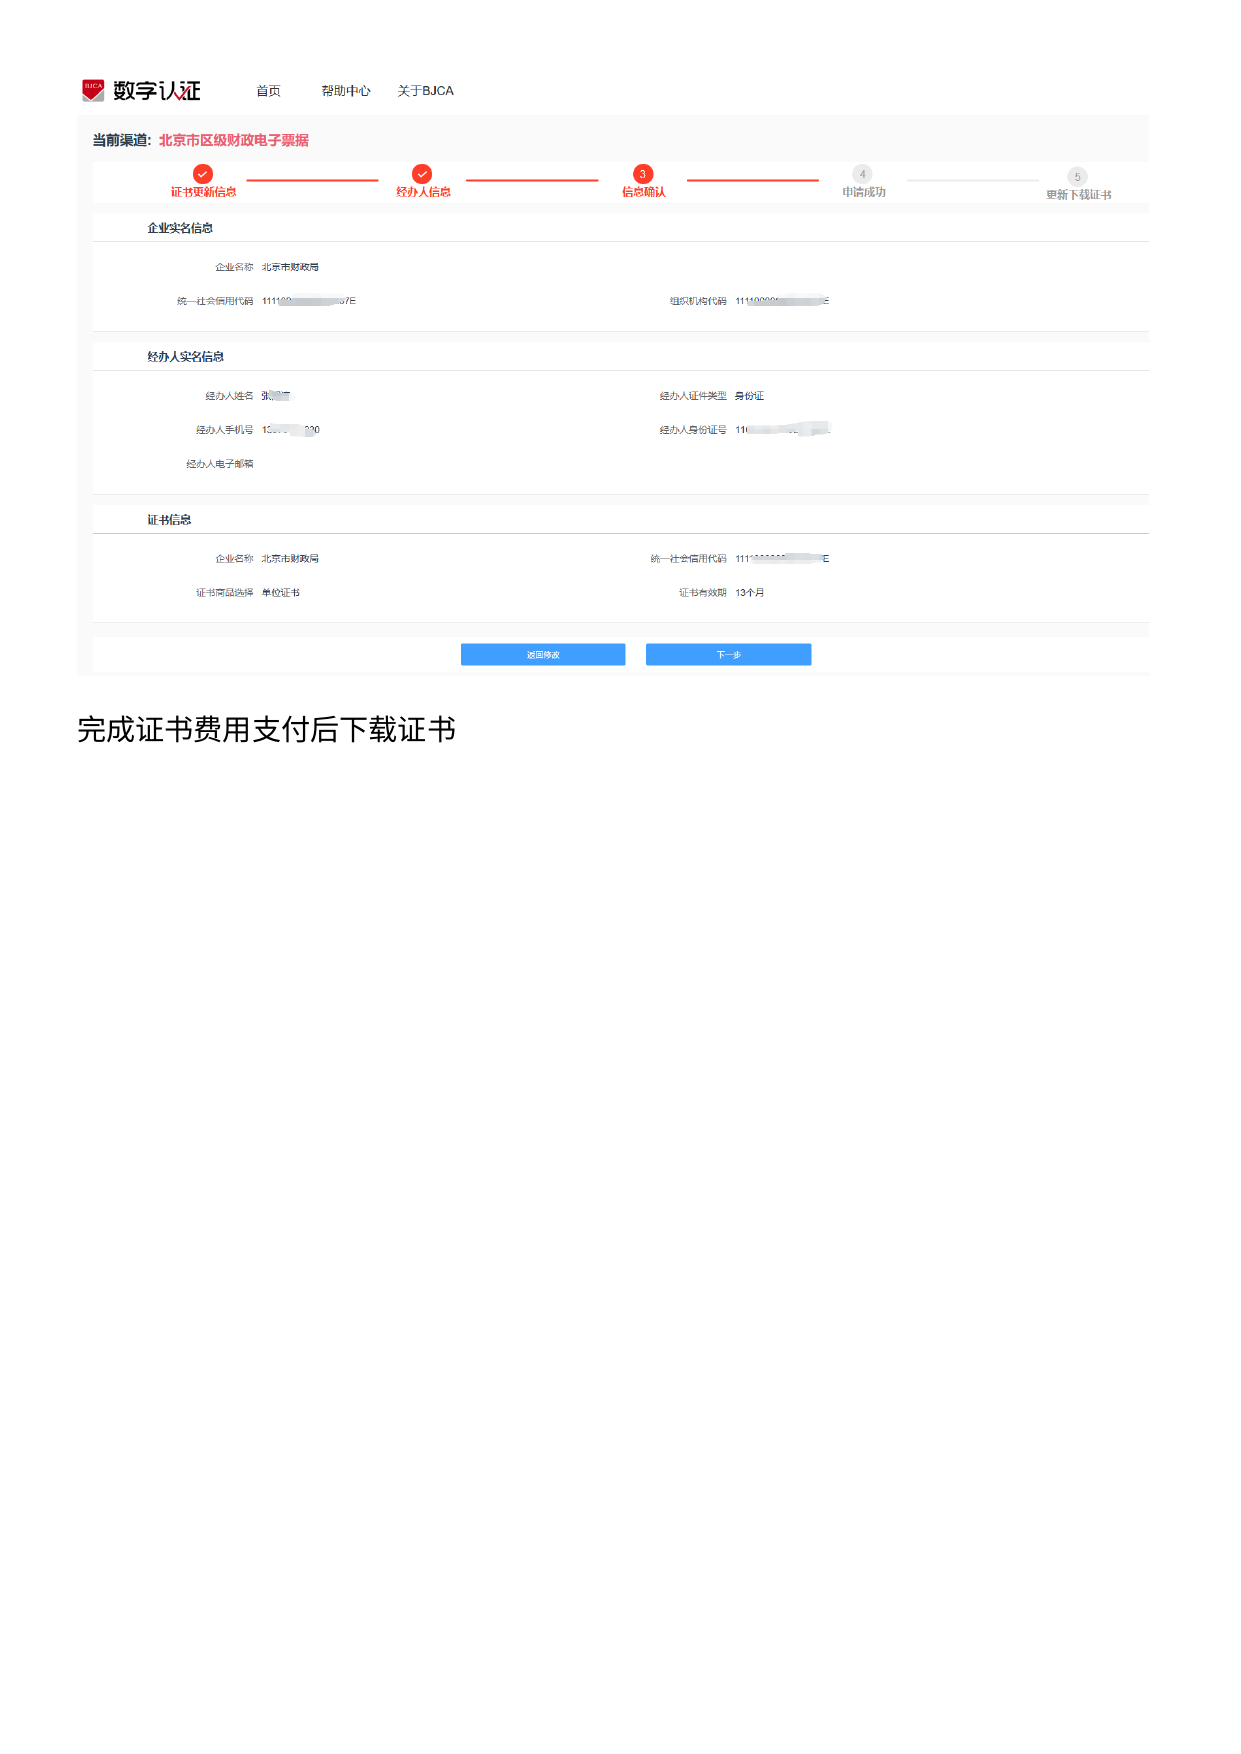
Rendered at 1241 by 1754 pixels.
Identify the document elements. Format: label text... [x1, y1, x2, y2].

picture [76, 77, 1150, 676]
list 完成证书费用支付后下载证书 [77, 695, 1152, 760]
